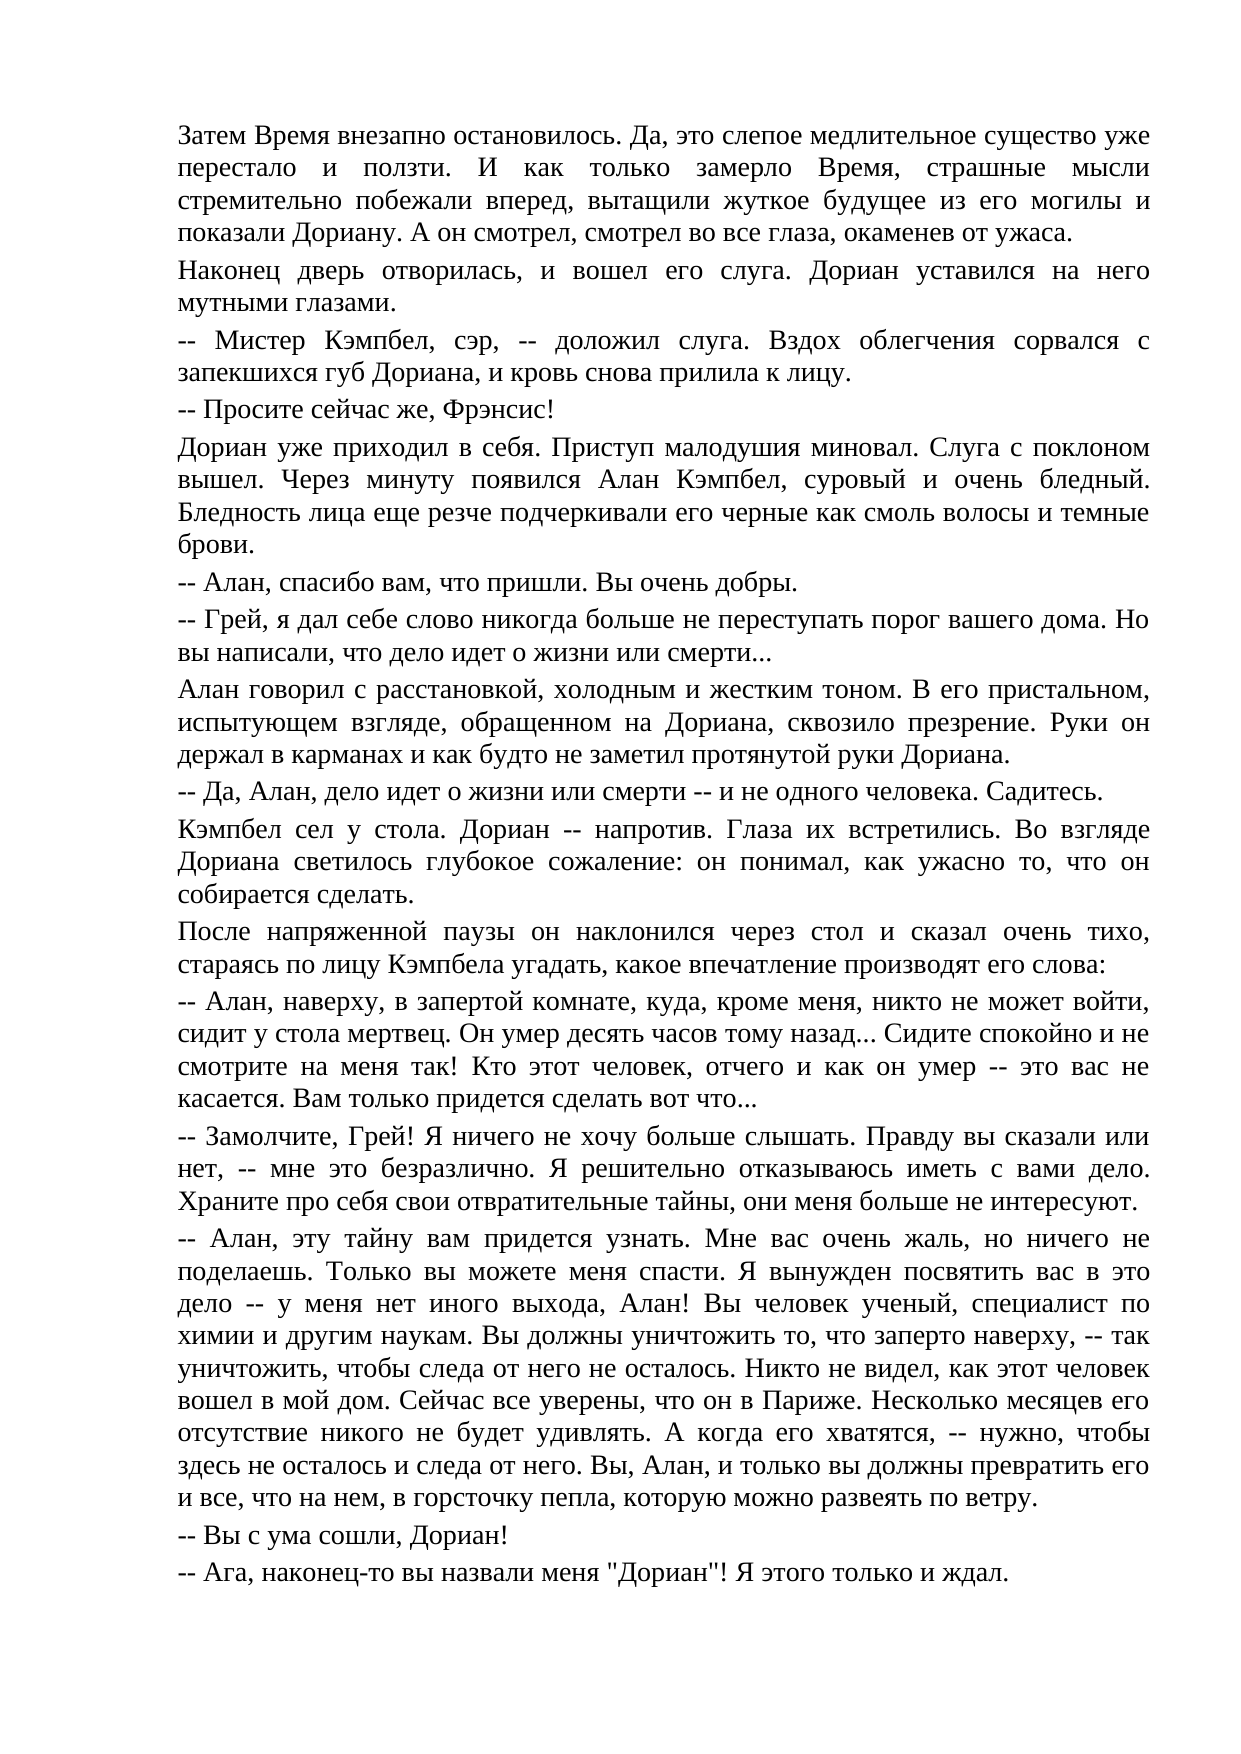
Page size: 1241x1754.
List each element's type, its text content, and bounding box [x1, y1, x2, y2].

text -- Да, Алан, дело идет о жизни или смерти -- и не одного человека. Садитесь. [177, 774, 1152, 807]
text -- Алан, эту тайну вам придется узнать. Мне вас очень жаль, но ничего не поделаешь. Только вы можете меня спасти. Я вынужден посвятить вас в это дело -- у меня нет иного выхода, Алан! Вы человек ученый, специалист по химии и другим наукам. Вы должны уничтожить то, что заперто наверху, -- так уничтожить, чтобы следа от него не осталось. Никто не видел, как этот человек вошел в мой дом. Сейчас все уверены, что он в Париже. Несколько месяцев его отсутствие никого не будет удивлять. А когда его хватятся, -- нужно, чтобы здесь не осталось и следа от него. Вы, Алан, и только вы должны превратить его и все, что на нем, в горсточку пепла, которую можно развеять по ветру. [177, 1221, 1152, 1513]
text Кэмпбел сел у стола. Дориан -- напротив. Глаза их встретились. Во взгляде Дориана светилось глубокое сожаление: он понимал, как ужасно то, что он собирается сделать. [177, 812, 1152, 909]
text Наконец дверь отворилась, и вошел его слуга. Дориан уставился на него мутными глазами. [177, 253, 1152, 318]
text -- Грей, я дал себе слово никогда больше не переступать порог вашего дома. Но вы написали, что дело идет о жизни или смерти... [177, 602, 1152, 667]
text Затем Время внезапно остановилось. Да, это слепое медлительное существо уже перестало и ползти. И как только замерло Время, страшные мысли стремительно побежали вперед, вытащили жуткое будущее из его могилы и показали Дориану. А он смотрел, смотрел во все глаза, окаменев от ужаса. [177, 118, 1152, 248]
text -- Мистер Кэмпбел, сэр, -- доложил слуга. Вздох облегчения сорвался с запекшихся губ Дориана, и кровь снова прилила к лицу. [177, 323, 1152, 387]
text После напряженной паузы он наклонился через стол и сказал очень тихо, стараясь по лицу Кэмпбела угадать, какое впечатление производят его слова: [177, 914, 1152, 979]
text -- Ага, наконец-то вы назвали меня "Дориан"! Я этого только и ждал. [177, 1555, 1152, 1588]
text -- Алан, наверху, в запертой комнате, куда, кроме меня, никто не может войти, сидит у стола мертвец. Он умер десять часов тому назад... Сидите спокойно и не смотрите на меня так! Кто этот человек, отчего и как он умер -- это вас не касается. Вам только придется сделать вот что... [177, 984, 1152, 1114]
text -- Вы с ума сошли, Дориан! [177, 1518, 1152, 1550]
text -- Замолчите, Грей! Я ничего не хочу больше слышать. Правду вы сказали или нет, -- мне это безразлично. Я решительно отказываюсь иметь с вами дело. Храните про себя свои отвратительные тайны, они меня больше не интересуют. [177, 1119, 1152, 1216]
text -- Просите сейчас же, Фрэнсис! [177, 393, 1152, 425]
text Алан говорил с расстановкой, холодным и жестким тоном. В его пристальном, испытующем взгляде, обращенном на Дориана, сквозило презрение. Руки он держал в карманах и как будто не заметил протянутой руки Дориана. [177, 672, 1152, 769]
text -- Алан, спасибо вам, что пришли. Вы очень добры. [177, 565, 1152, 597]
text Дориан уже приходил в себя. Приступ малодушия миновал. Слуга с поклоном вышел. Через минуту появился Алан Кэмпбел, суровый и очень бледный. Бледность лица еще резче подчеркивали его черные как смоль волосы и темные брови. [177, 430, 1152, 560]
